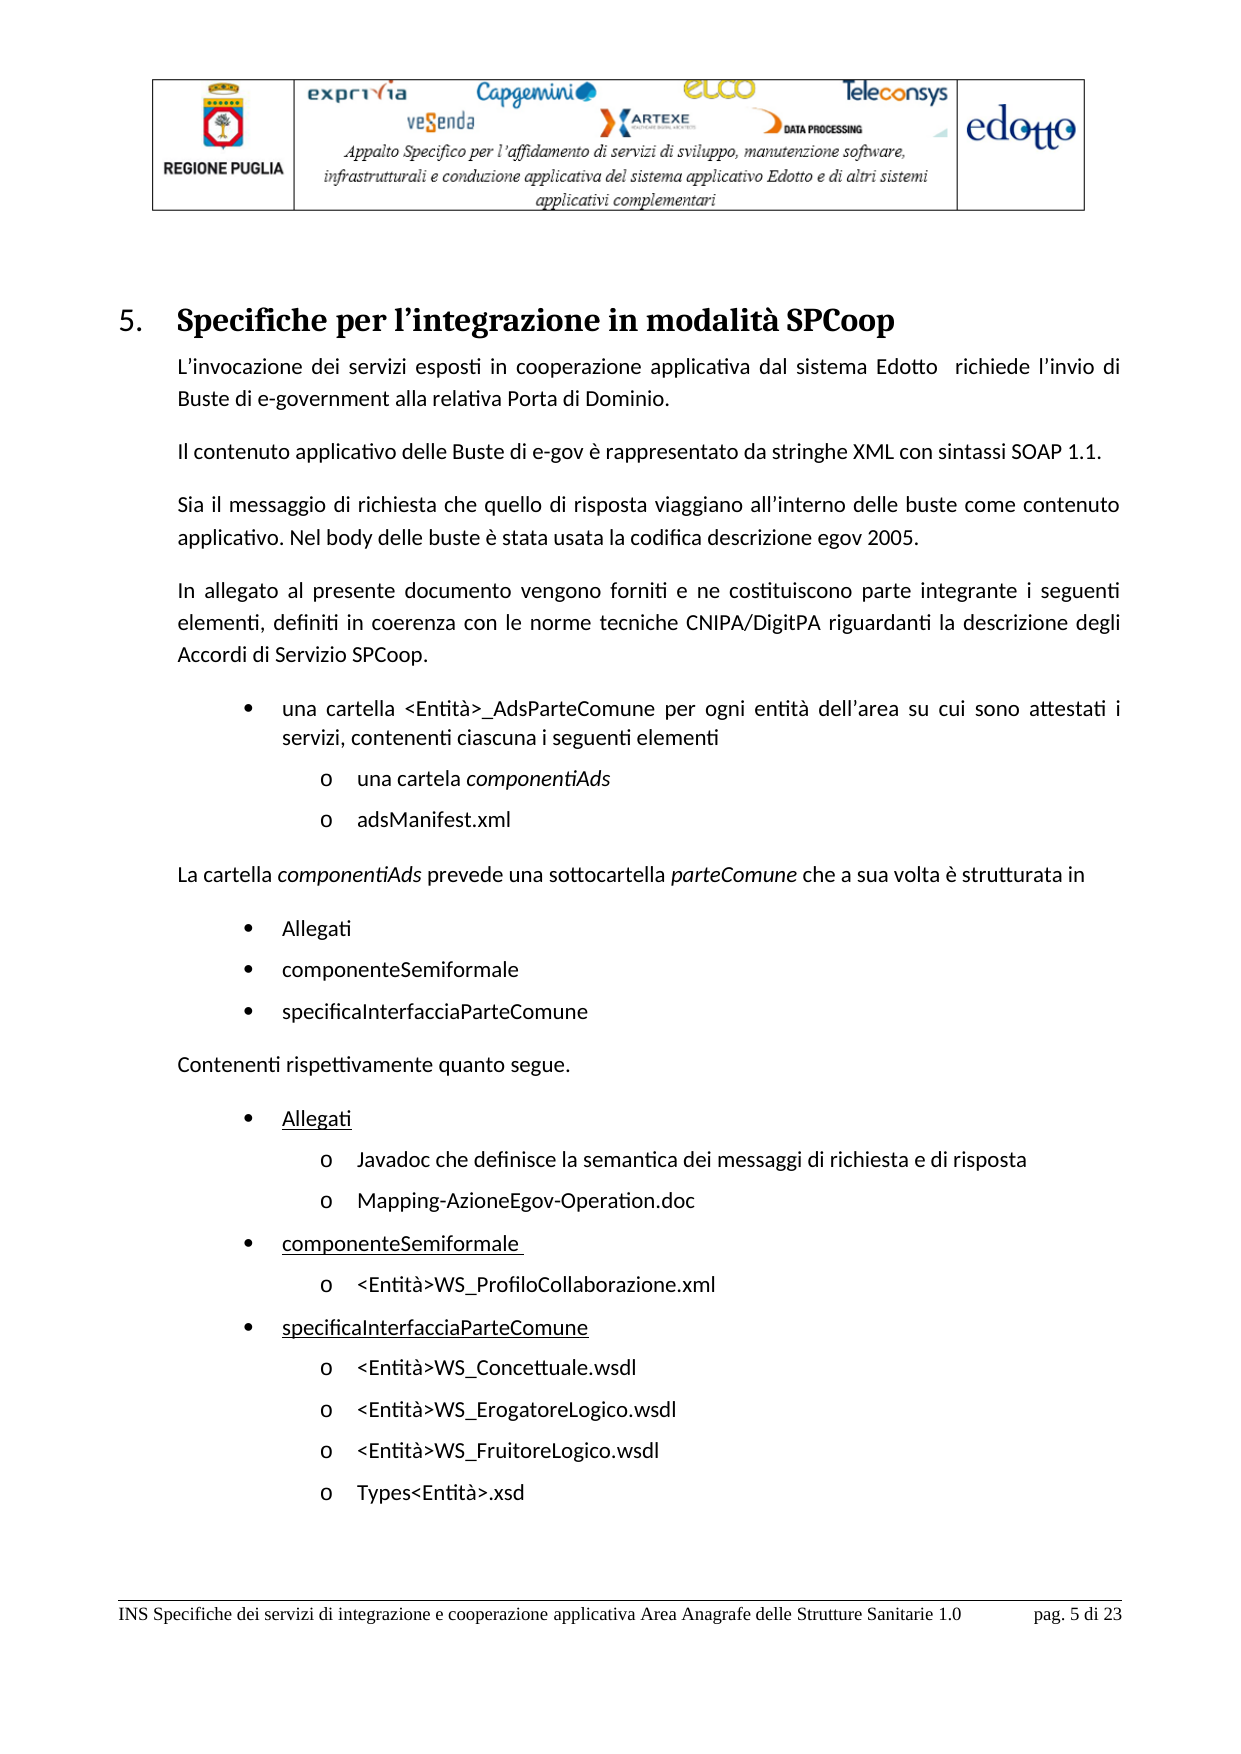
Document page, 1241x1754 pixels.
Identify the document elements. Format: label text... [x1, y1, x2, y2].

text In allegato al presente documento vengono forniti e ne costituiscono parte integrante i seguenti elementi, definiti in coerenza con le norme tecniche CNIPA/DigitPA riguardanti la descrizione degli Accordi di Servizio SPCoop. [177, 576, 1122, 668]
list Allegati [244, 913, 1122, 942]
list specificaInterfacciaParteComune [244, 1312, 1122, 1341]
list una cartella <Entità>_AdsParteComune per ogni entità dell’area su cui sono attestati i servizi, contenenti ciascuna i seguenti elementi [244, 693, 1122, 751]
text La cartella componentiAds prevede una sottocartella parteComune che a sua volta è strutturata in [177, 860, 1122, 888]
list Types<Entità>.xsd [319, 1478, 1122, 1507]
text L’invocazione dei servizi esposti in cooperazione applicativa dal sistema Edotto richiede l’invio di Buste di e-government alla relativa Porta di Dominio. [177, 352, 1122, 412]
list adsManifest.xml [319, 806, 1122, 835]
text Sia il messaggio di richiesta che quello di risposta viaggiano all’interno delle buste come contenuto applicativo. Nel body delle buste è stata usata la codifica descrizione egov 2005. [177, 491, 1122, 551]
picture [147, 73, 1093, 218]
subtitle Specifiche per l’integrazione in modalità SPCoop [118, 299, 1152, 340]
list componenteSemiformale [244, 1228, 1122, 1257]
list Mapping-AzioneEgov-Operation.doc [319, 1187, 1122, 1216]
list una cartela componentiAds [319, 764, 1122, 793]
list <Entità>WS_ProfiloCollaborazione.xml [319, 1270, 1122, 1299]
list <Entità>WS_ErogatoreLogico.wsdl [319, 1395, 1122, 1424]
list <Entità>WS_FruitoreLogico.wsdl [319, 1437, 1122, 1466]
list specificaInterfacciaParteComune [244, 996, 1122, 1025]
list <Entità>WS_Concettuale.wsdl [319, 1353, 1122, 1382]
list Javadoc che definisce la semantica dei messaggi di richiesta e di risposta [319, 1145, 1122, 1174]
list componenteSemiformale [244, 954, 1122, 984]
list Allegati [244, 1103, 1122, 1132]
text Il contenuto applicativo delle Buste di e-gov è rappresentato da stringhe XML con sintassi SOAP 1.1. [177, 437, 1122, 466]
text Contenenti rispettivamente quanto segue. [177, 1050, 1122, 1078]
